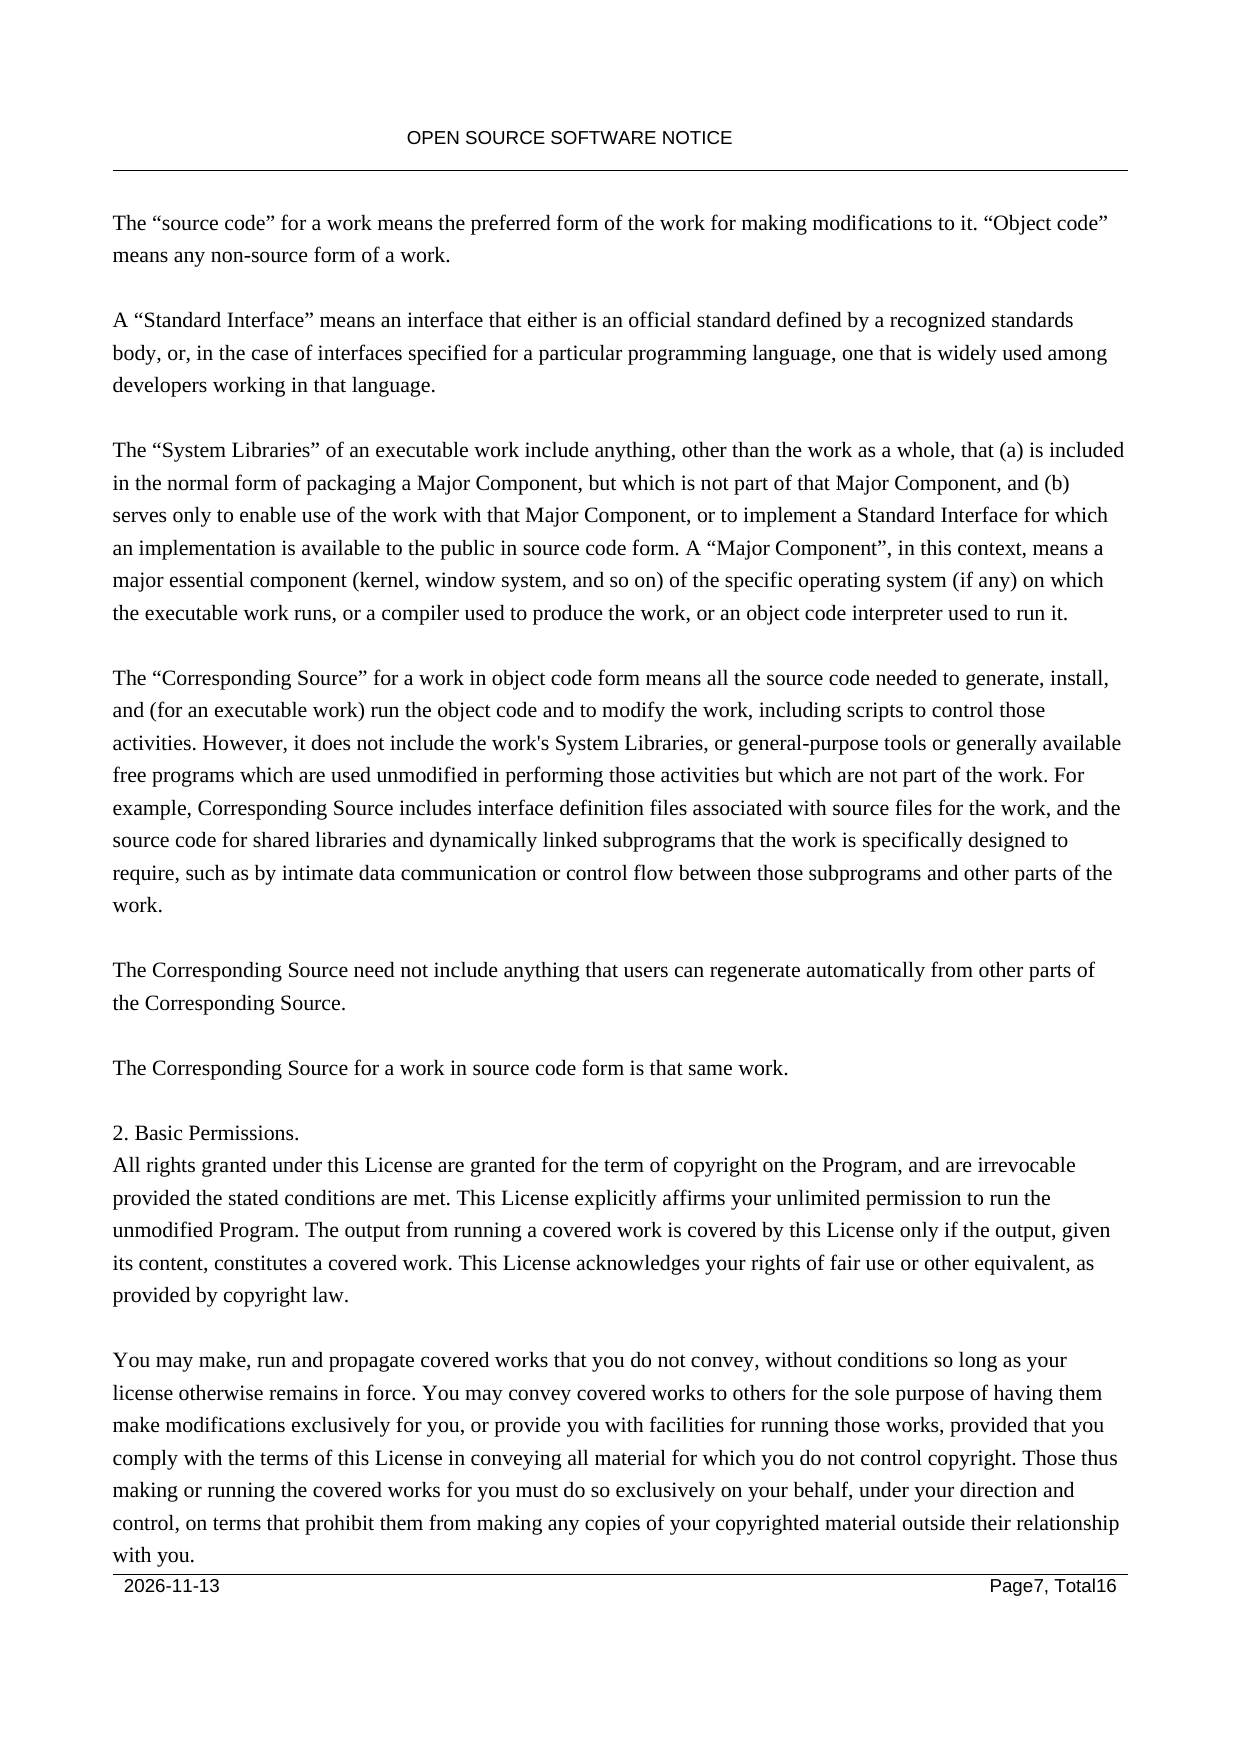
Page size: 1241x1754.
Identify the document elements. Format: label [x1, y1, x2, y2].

text [112, 206, 1128, 1571]
